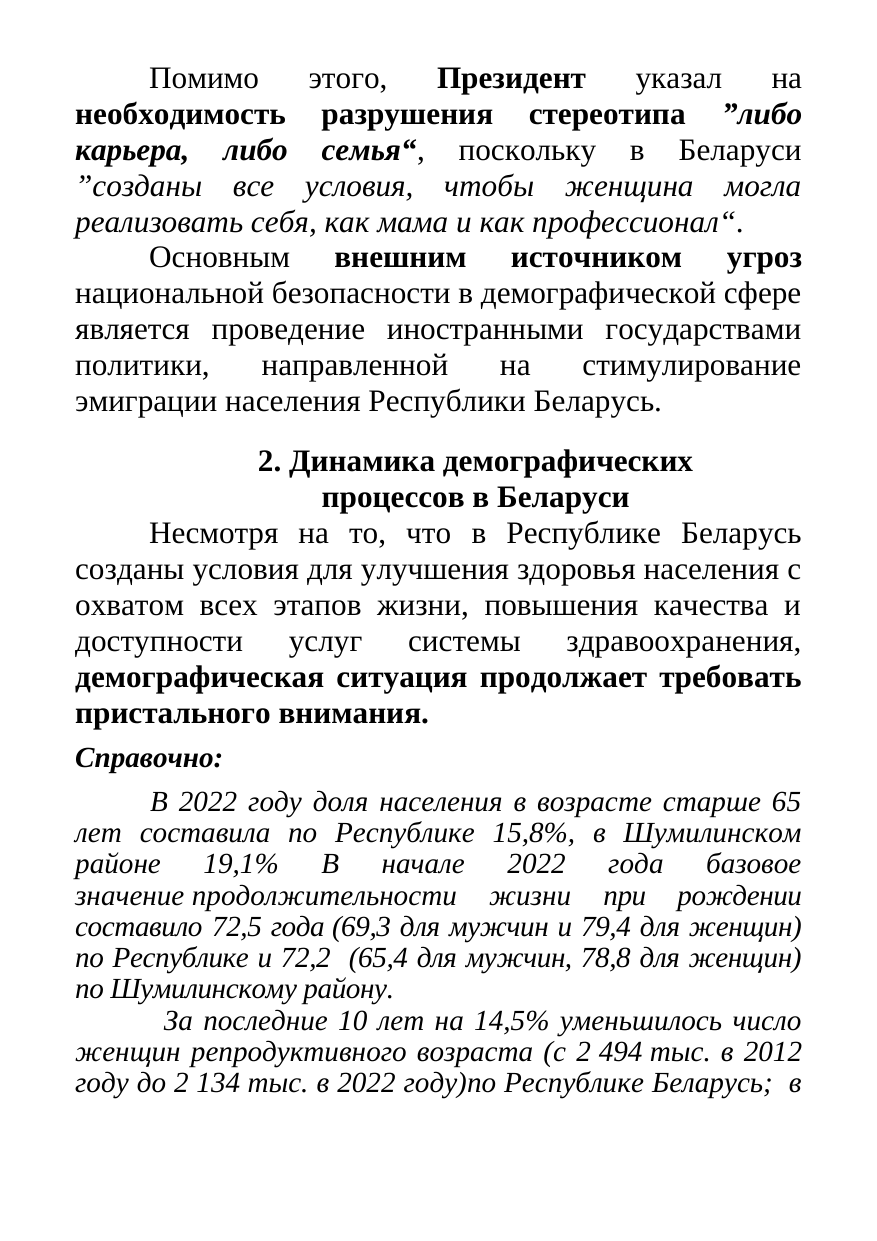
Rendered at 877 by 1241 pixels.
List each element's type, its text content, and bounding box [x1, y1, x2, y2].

text Помимо этого, Президент указал на необходимость разрушения стереотипа ”либо карьера, либо семья“, поскольку в Беларуси ”созданы все условия, чтобы женщина могла реализовать себя, как мама и как профессионал“. [75, 59, 802, 239]
text Справочно: [75, 742, 802, 774]
text Несмотря на то, что в Республике Беларусь созданы условия для улучшения здоровья населения с охватом всех этапов жизни, повышения качества и доступности услуг системы здравоохранения, демографическая ситуация продолжает требовать пристального внимания. [75, 514, 802, 730]
text 2. Динамика демографических [75, 442, 802, 478]
text процессов в Беларуси [75, 478, 802, 514]
text Основным внешним источником угроз национальной безопасности в демографической сфере является проведение иностранными государствами политики, направленной на стимулирование эмиграции населения Республики Беларусь. [75, 239, 802, 418]
text В 2022 году доля населения в возрасте старше 65 лет составила по Республике 15,8%, в Шумилинском районе 19,1% В начале 2022 года базовое значение продолжительности жизни при рождении составило 72,5 года (69,3 для мужчин и 79,4 для женщин) по Республике и 72,2 (65,4 для мужчин, 78,8 для женщин) по Шумилинскому району. [75, 786, 802, 1005]
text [75, 1005, 802, 1099]
